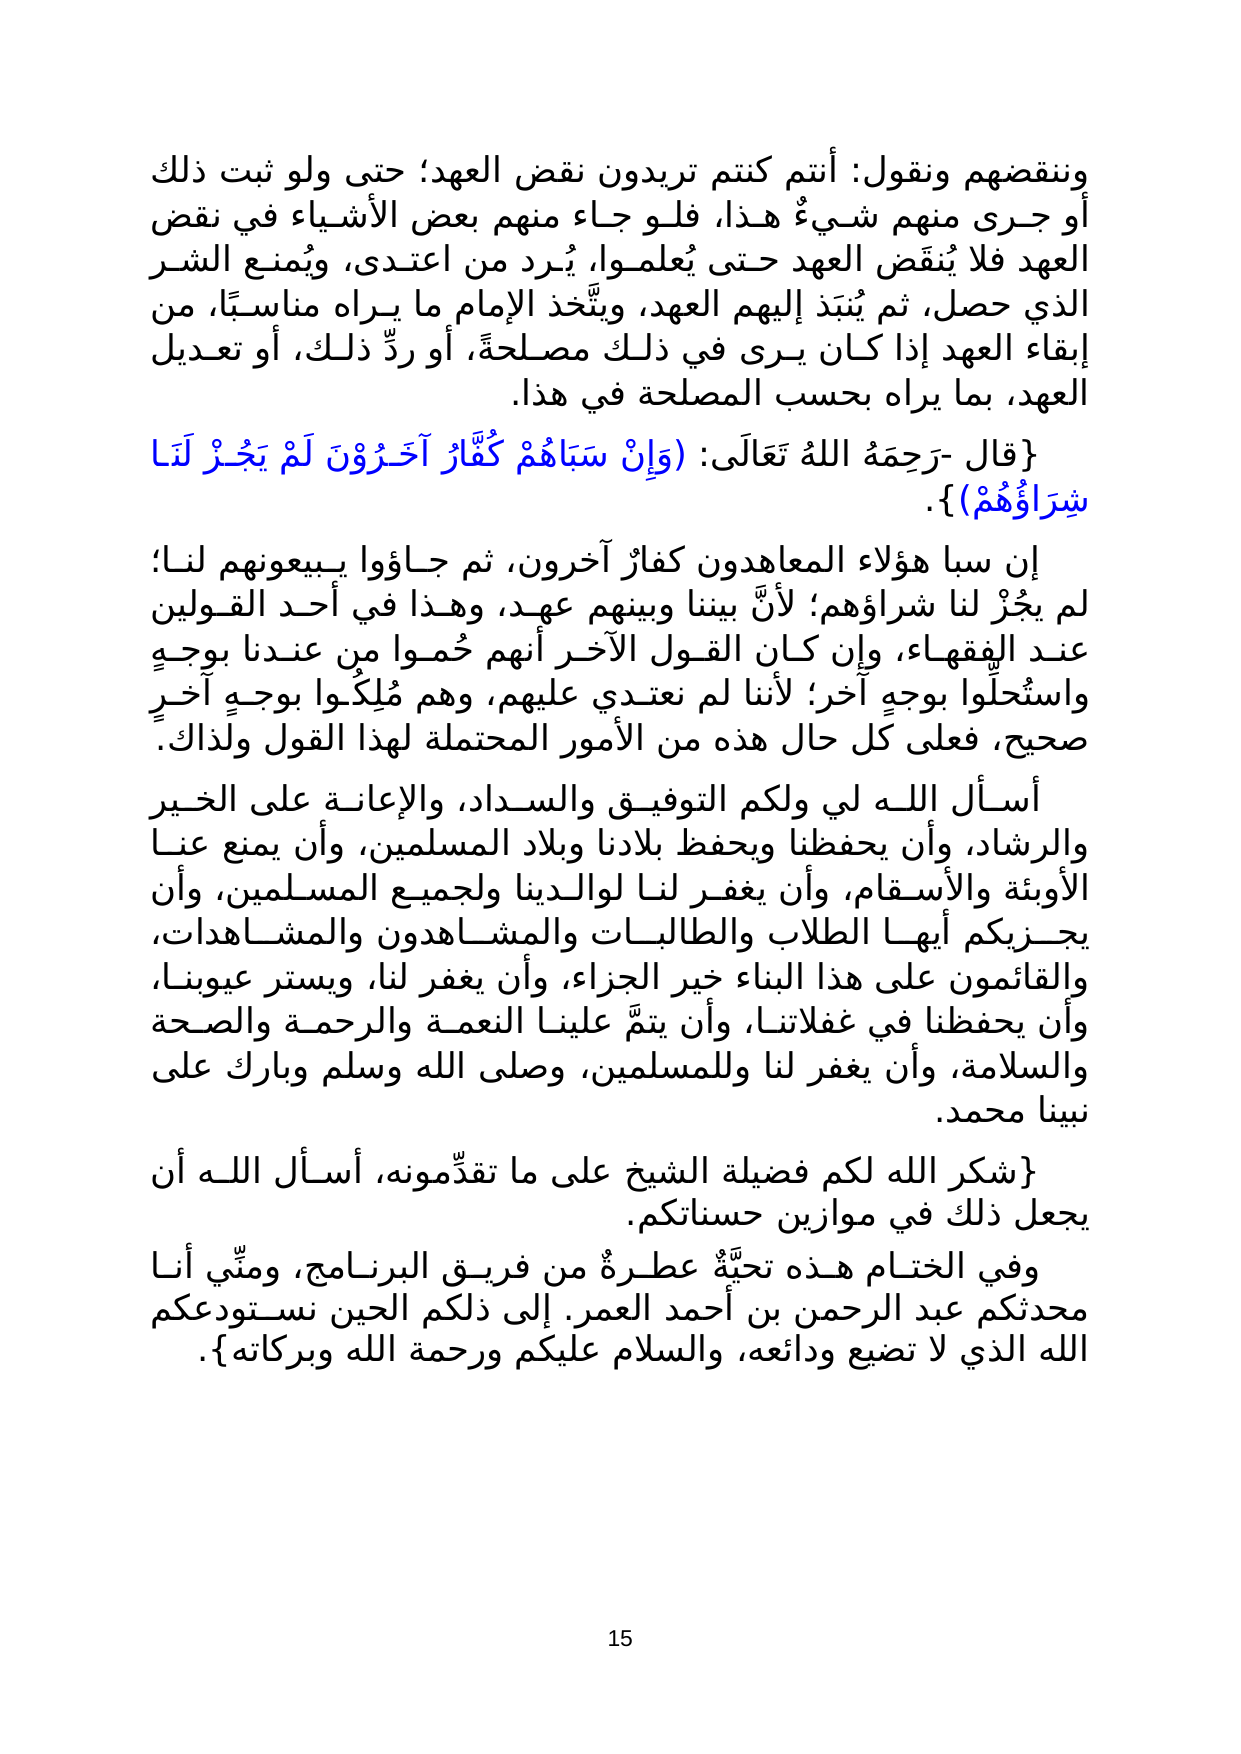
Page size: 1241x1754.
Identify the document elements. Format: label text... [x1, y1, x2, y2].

text {قال -رَحِمَهُ اللهُ تَعَالَى: (وَإِنْ سَبَاهُمْ كُفَّارُ آخَرُوْنَ لَمْ يَجُزْ لَنَا شِرَاؤُهُمْ)}. [150, 433, 1090, 519]
text وفي الختام هذه تحيَّةٌ عطرةٌ من فريق البرنامج، ومنِّي أنا محدثكم عبد الرحمن بن أحمد العمر. إلى ذلكم الحين نستودعكم الله الذي لا تضيع ودائعه، والسلام عليكم ورحمة الله وبركاته}. [150, 1246, 1090, 1369]
text إن سبا هؤلاء المعاهدون كفارٌ آخرون، ثم جاؤوا يبيعونهم لنا؛ لم يجُزْ لنا شراؤهم؛ لأنَّ بيننا وبينهم عهد، وهذا في أحد القولين عند الفقهاء، وإن كان القول الآخر أنهم حُموا من عندنا بوجهٍ واستُحلِّوا بوجهٍ آخر؛ لأننا لم نعتدي عليهم، وهم مُلِكُوا بوجهٍ آخرٍ صحيح، فعلى كل حال هذه من الأمور المحتملة لهذا القول ولذاك. [150, 539, 1090, 758]
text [150, 150, 1090, 414]
text أسأل الله لي ولكم التوفيق والسداد، والإعانة على الخير والرشاد، وأن يحفظنا ويحفظ بلادنا وبلاد المسلمين، وأن يمنع عنا الأوبئة والأسقام، وأن يغفر لنا لوالدينا ولجميع المسلمين، وأن يجزيكم أيها الطلاب والطالبات والمشاهدون والمشاهدات، والقائمون على هذا البناء خير الجزاء، وأن يغفر لنا، ويستر عيوبنا، وأن يحفظنا في غفلاتنا، وأن يتمَّ علينا النعمة والرحمة والصحة والسلامة، وأن يغفر لنا وللمسلمين، وصلى الله وسلم وبارك على نبينا محمد. [150, 778, 1090, 1131]
text {شكر الله لكم فضيلة الشيخ على ما تقدِّمونه، أسأل الله أن يجعل ذلك في موازين حسناتكم. [150, 1151, 1090, 1233]
